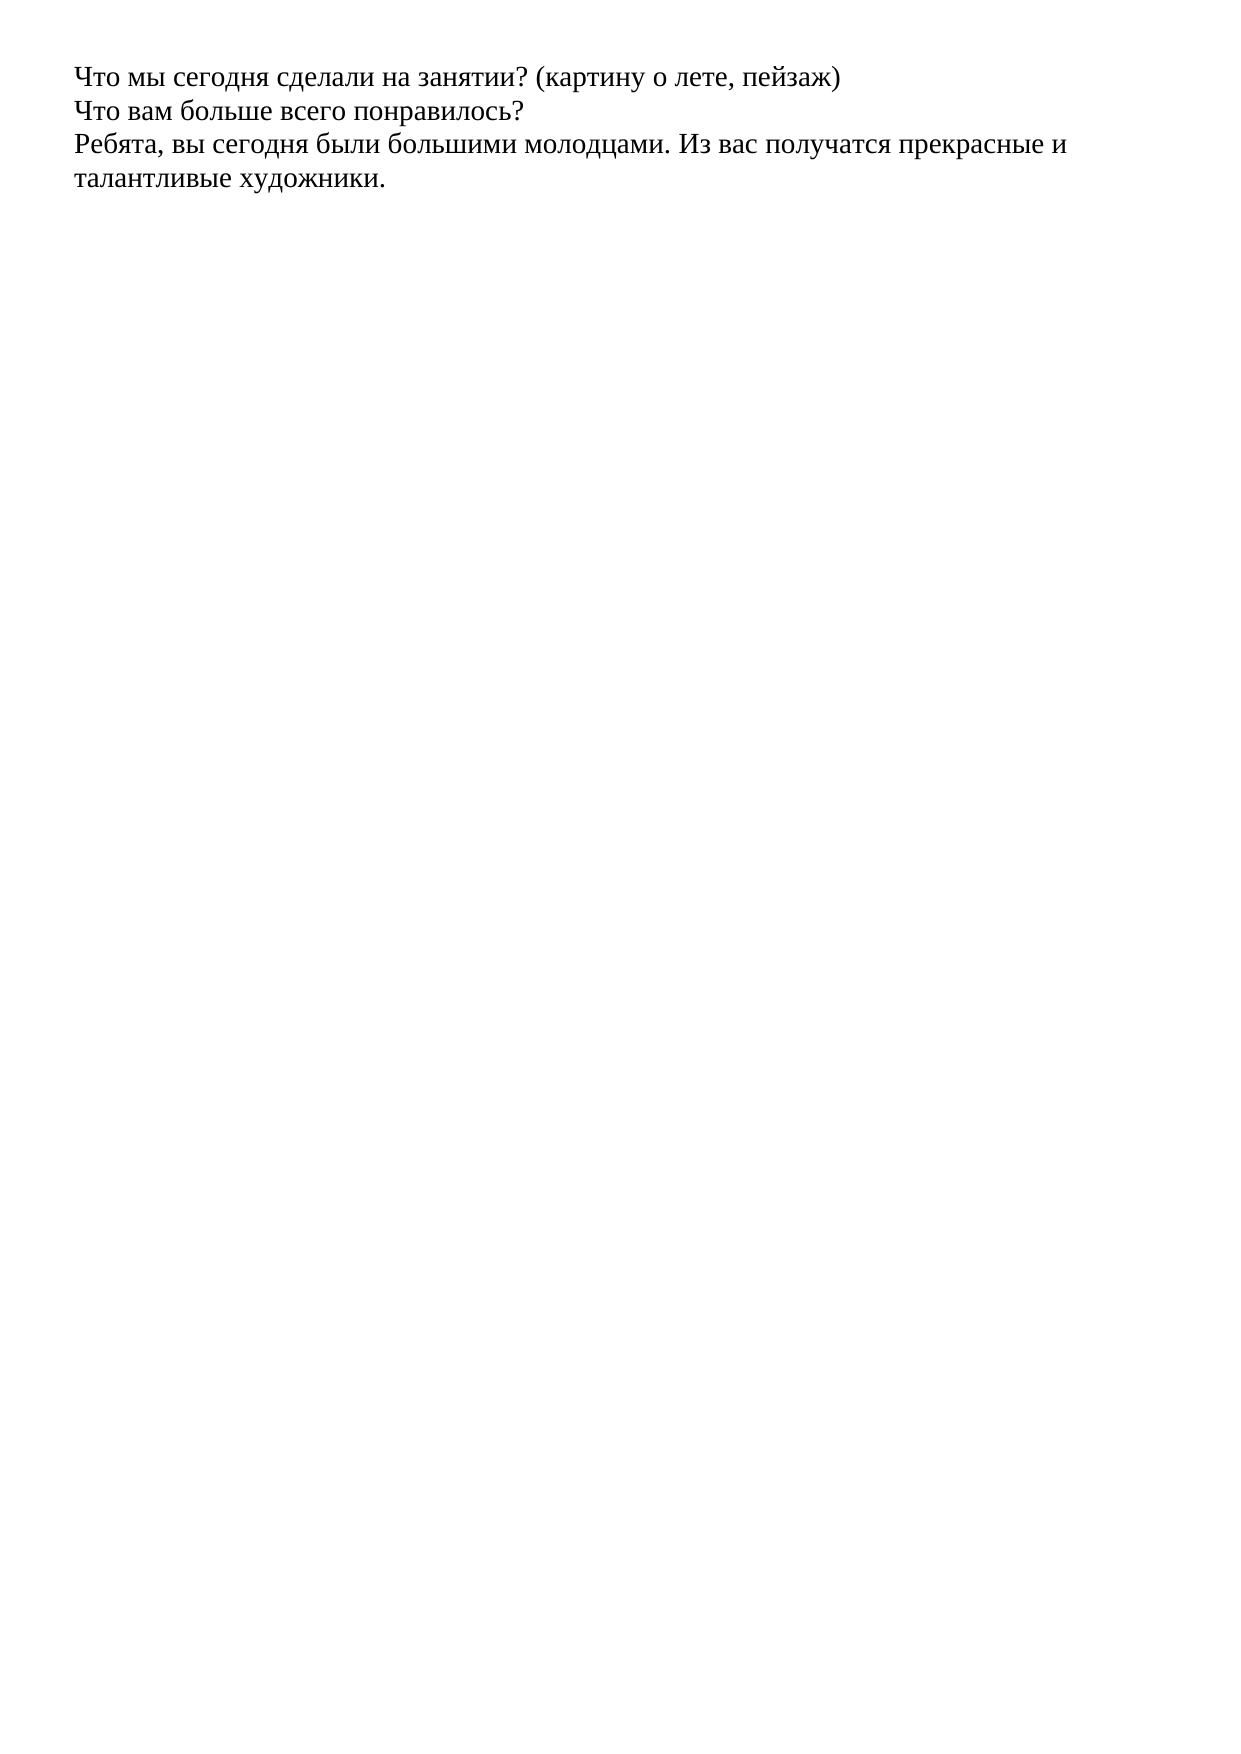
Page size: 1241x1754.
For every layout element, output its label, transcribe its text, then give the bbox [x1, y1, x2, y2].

text Ребята, вы сегодня были большими молодцами. Из вас получатся прекрасные и талантливые художники. [74, 126, 1181, 193]
text Что мы сегодня сделали на занятии? (картину о лете, пейзаж) [74, 59, 1181, 93]
text Что вам больше всего понравилось? [74, 93, 1181, 126]
